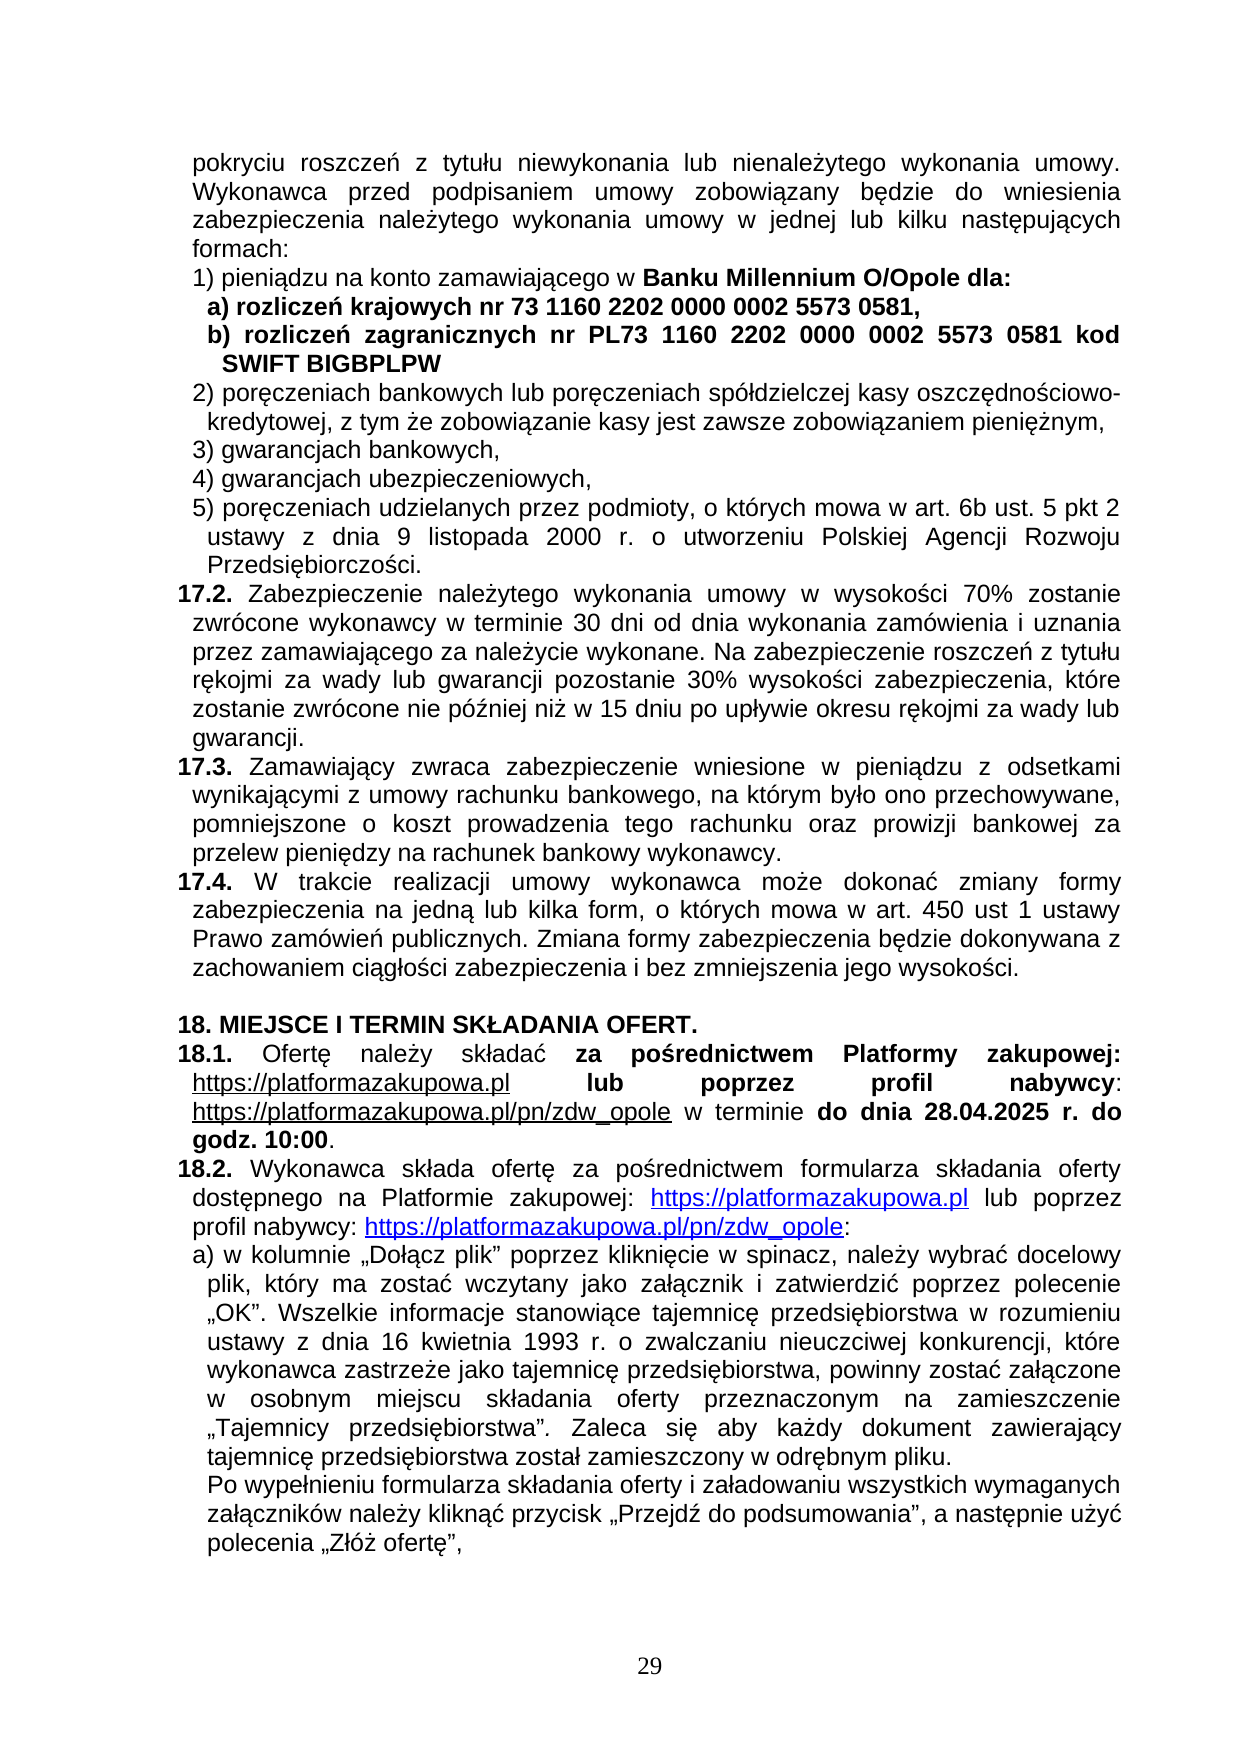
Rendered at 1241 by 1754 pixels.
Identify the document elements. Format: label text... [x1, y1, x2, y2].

text 18. MIEJSCE I TERMIN SKŁADANIA OFERT. [177, 1010, 1122, 1039]
text 18.2. Wykonawca składa ofertę za pośrednictwem formularza składania oferty dostępnego na Platformie zakupowej: https://platformazakupowa.pl lub poprzez profil nabywcy: https://platformazakupowa.pl/pn/zdw_opole: [177, 1154, 1122, 1240]
text 5) poręczeniach udzielanych przez podmioty, o których mowa w art. 6b ust. 5 pkt 2 ustawy z dnia 9 listopada 2000 r. o utworzeniu Polskiej Agencji Rozwoju Przedsiębiorczości. [192, 493, 1122, 579]
text 3) gwarancjach bankowych, [192, 435, 1122, 464]
text 4) gwarancjach ubezpieczeniowych, [192, 464, 1122, 493]
text 17.2. Zabezpieczenie należytego wykonania umowy w wysokości 70% zostanie zwrócone wykonawcy w terminie 30 dni od dnia wykonania zamówienia i uznania przez zamawiającego za należycie wykonane. Na zabezpieczenie roszczeń z tytułu rękojmi za wady lub gwarancji pozostanie 30% wysokości zabezpieczenia, które zostanie zwrócone nie później niż w 15 dniu po upływie okresu rękojmi za wady lub gwarancji. [177, 579, 1122, 751]
text a) rozliczeń krajowych nr 73 1160 2202 0000 0002 5573 0581, [207, 291, 1122, 320]
text Po wypełnieniu formularza składania oferty i załadowaniu wszystkich wymaganych załączników należy kliknąć przycisk „Przejdź do podsumowania”, a następnie użyć polecenia „Złóż ofertę”, [207, 1470, 1122, 1556]
text 2) poręczeniach bankowych lub poręczeniach spółdzielczej kasy oszczędnościowo-kredytowej, z tym że zobowiązanie kasy jest zawsze zobowiązaniem pieniężnym, [192, 378, 1122, 435]
text a) w kolumnie „Dołącz plik” poprzez kliknięcie w spinacz, należy wybrać docelowy plik, który ma zostać wczytany jako załącznik i zatwierdzić poprzez polecenie „OK”. Wszelkie informacje stanowiące tajemnicę przedsiębiorstwa w rozumieniu ustawy z dnia 16 kwietnia 1993 r. o zwalczaniu nieuczciwej konkurencji, które wykonawca zastrzeże jako tajemnicę przedsiębiorstwa, powinny zostać załączone w osobnym miejscu składania oferty przeznaczonym na zamieszczenie „Tajemnicy przedsiębiorstwa”. Zaleca się aby każdy dokument zawierający tajemnicę przedsiębiorstwa został zamieszczony w odrębnym pliku. [192, 1240, 1122, 1470]
text 18.1. Ofertę należy składać za pośrednictwem Platformy zakupowej: https://platformazakupowa.pl lub poprzez profil nabywcy: https://platformazakupowa.pl/pn/zdw_opole w terminie do dnia 28.04.2025 r. do godz. 10:00. [177, 1039, 1122, 1154]
text b) rozliczeń zagranicznych nr PL73 1160 2202 0000 0002 5573 0581 kod SWIFT BIGBPLPW [207, 320, 1122, 378]
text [177, 148, 1122, 263]
text 17.4. W trakcie realizacji umowy wykonawca może dokonać zmiany formy zabezpieczenia na jedną lub kilka form, o których mowa w art. 450 ust 1 ustawy Prawo zamówień publicznych. Zmiana formy zabezpieczenia będzie dokonywana z zachowaniem ciągłości zabezpieczenia i bez zmniejszenia jego wysokości. [177, 866, 1122, 981]
text 17.3. Zamawiający zwraca zabezpieczenie wniesione w pieniądzu z odsetkami wynikającymi z umowy rachunku bankowego, na którym było ono przechowywane, pomniejszone o koszt prowadzenia tego rachunku oraz prowizji bankowej za przelew pieniędzy na rachunek bankowy wykonawcy. [177, 751, 1122, 866]
text 1) pieniądzu na konto zamawiającego w Banku Millennium O/Opole dla: [192, 263, 1122, 291]
